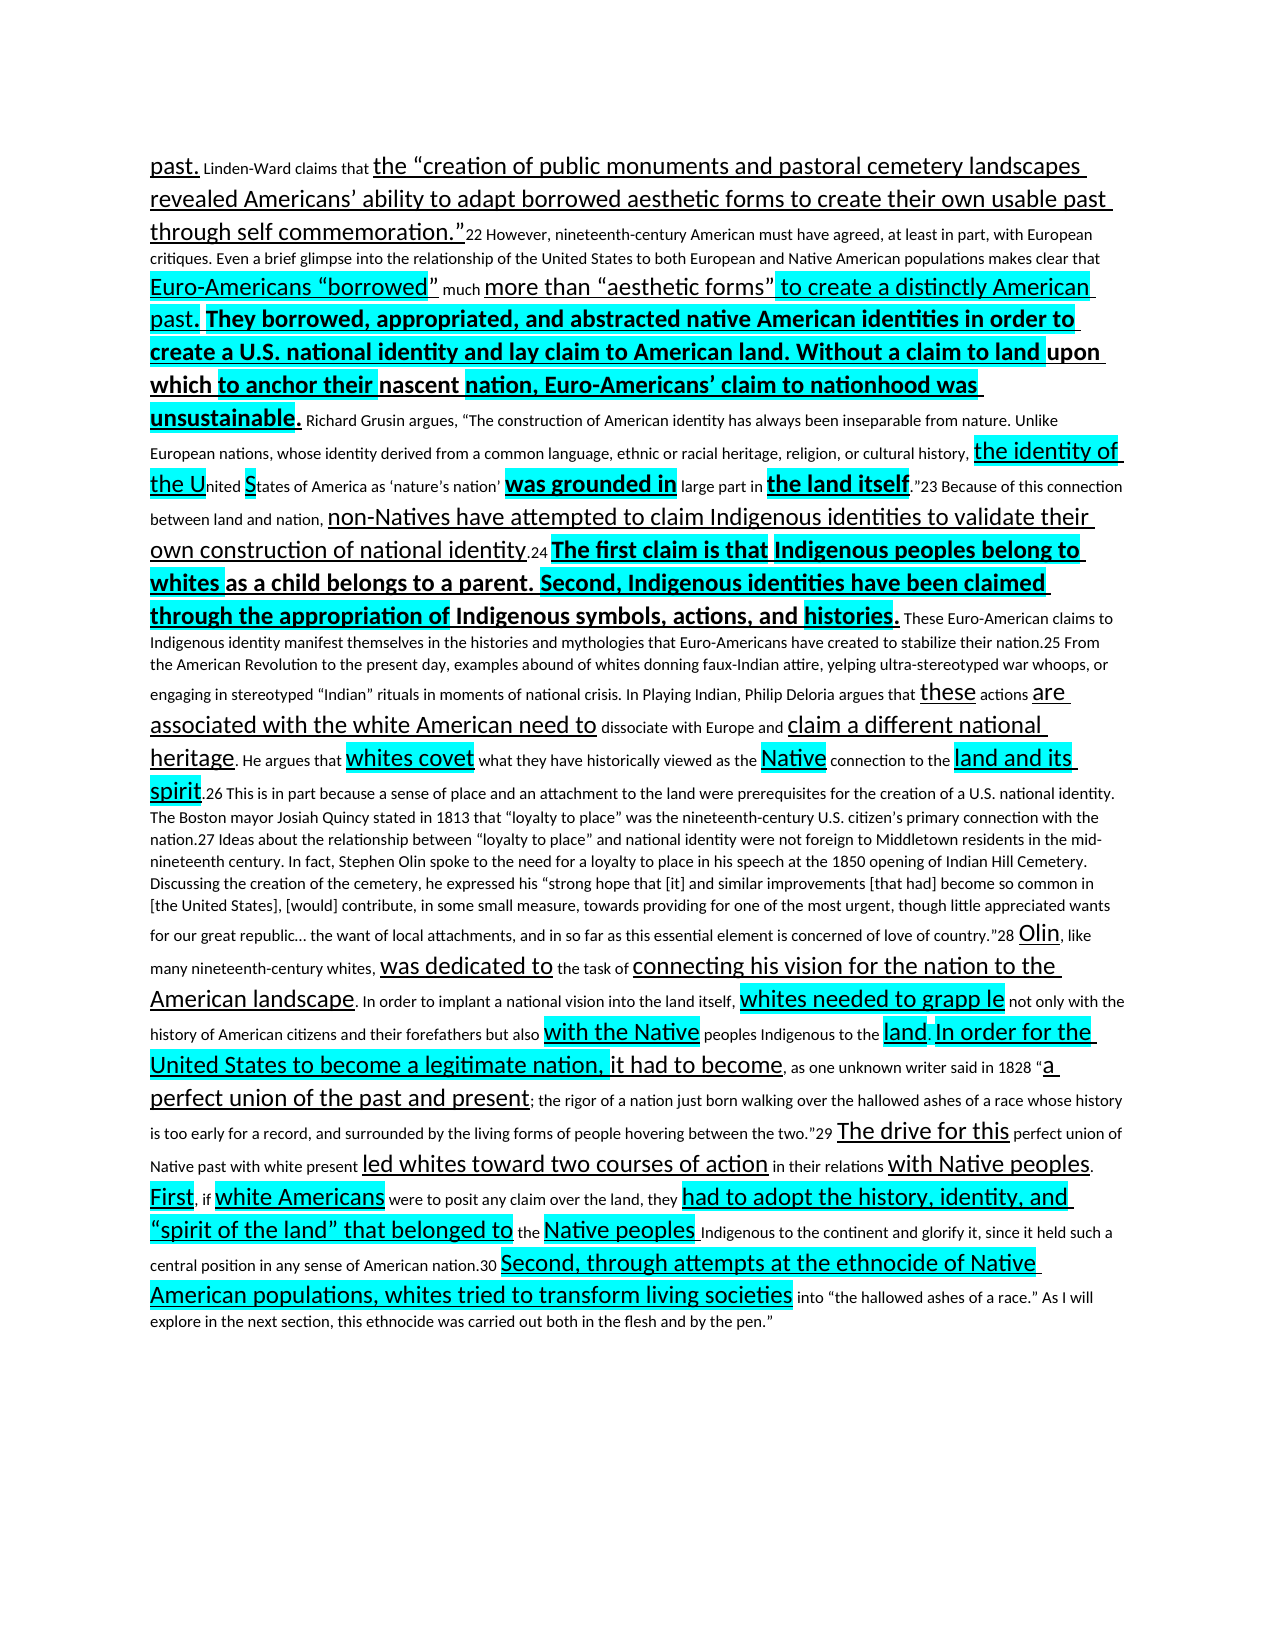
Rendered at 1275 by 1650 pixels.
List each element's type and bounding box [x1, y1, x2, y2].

text [150, 150, 1125, 1332]
